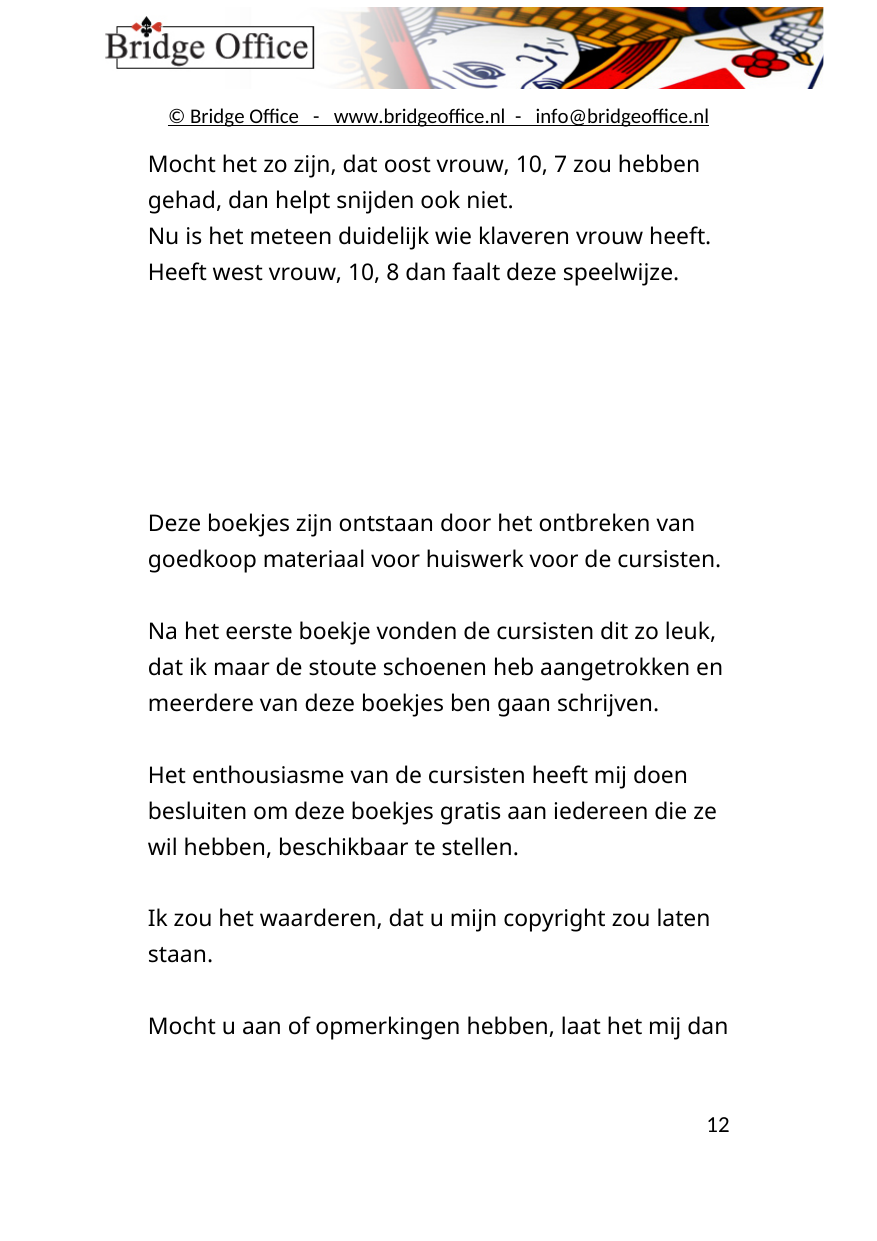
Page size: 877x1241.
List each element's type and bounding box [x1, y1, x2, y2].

picture [78, 7, 824, 89]
text [148, 507, 729, 1041]
text [148, 148, 729, 287]
